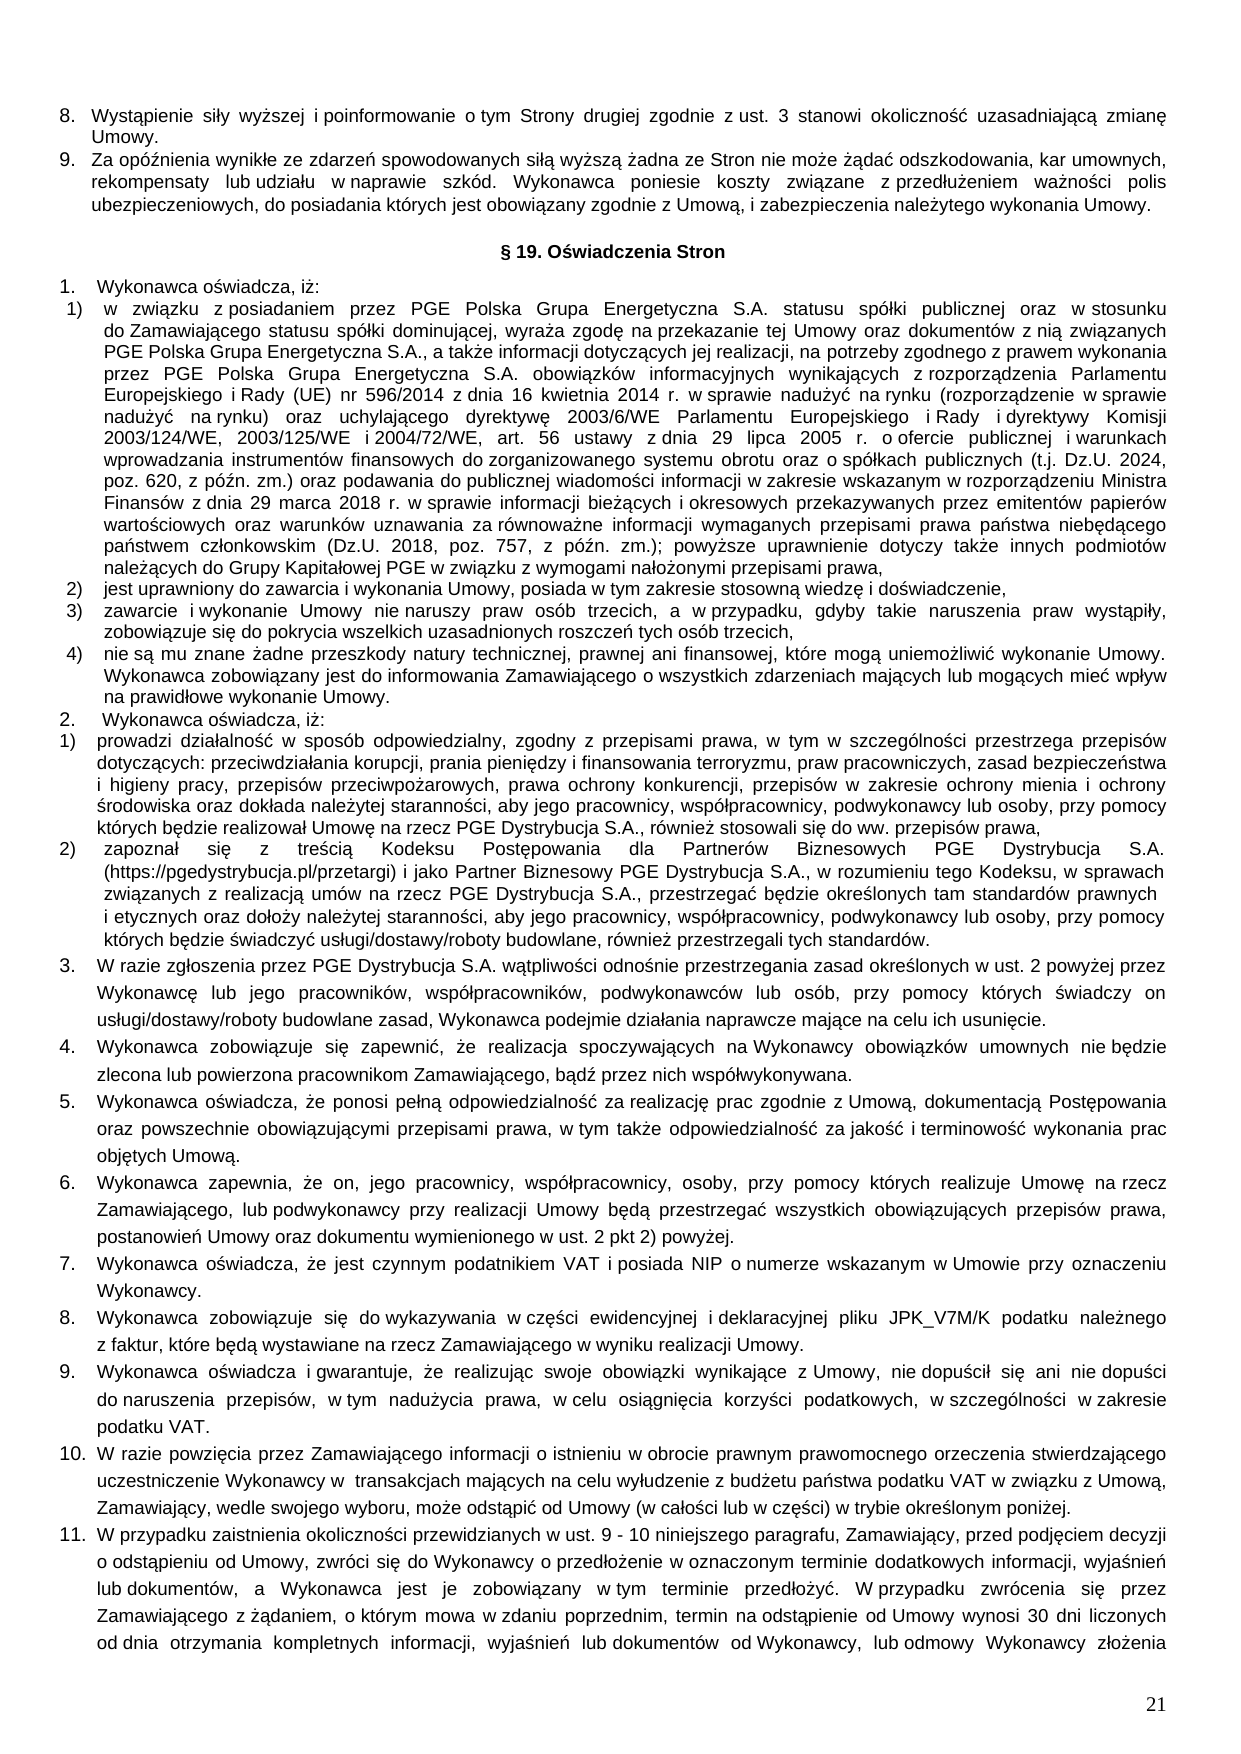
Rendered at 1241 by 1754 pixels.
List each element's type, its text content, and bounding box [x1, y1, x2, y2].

text Wykonawca oświadcza, że ponosi pełną odpowiedzialność za realizację prac zgodnie z Umową, dokumentacją Postępowania oraz powszechnie obowiązującymi przepisami prawa, w tym także odpowiedzialność za jakość i terminowość wykonania prac objętych Umową. [59, 1086, 1167, 1168]
text § 19. Oświadczenia Stron [59, 241, 1167, 263]
list Wykonawca oświadcza, iż: [59, 707, 1167, 730]
list zapoznał się z treścią Kodeksu Postępowania dla Partnerów Biznesowych PGE Dystrybucja S.A. (https://pgedystrybucja.pl/przetargi) i jako Partner Biznesowy PGE Dystrybucja S.A., w rozumieniu tego Kodeksu, w sprawach związanych z realizacją umów na rzecz PGE Dystrybucja S.A., przestrzegać będzie określonych tam standardów prawnych i etycznych oraz dołoży należytej staranności, aby jego pracownicy, współpracownicy, podwykonawcy lub osoby, przy pomocy których będzie świadczyć usługi/dostawy/roboty budowlane, również przestrzegali tych standardów. [59, 838, 1165, 950]
list w związku z posiadaniem przez PGE Polska Grupa Energetyczna S.A. statusu spółki publicznej oraz w stosunku do Zamawiającego statusu spółki dominującej, wyraża zgodę na przekazanie tej Umowy oraz dokumentów z nią związanych PGE Polska Grupa Energetyczna S.A., a także informacji dotyczących jej realizacji, na potrzeby zgodnego z prawem wykonania przez PGE Polska Grupa Energetyczna S.A. obowiązków informacyjnych wynikających z rozporządzenia Parlamentu Europejskiego i Rady (UE) nr 596/2014 z dnia 16 kwietnia 2014 r. w sprawie nadużyć na rynku (rozporządzenie w sprawie nadużyć na rynku) oraz uchylającego dyrektywę 2003/6/WE Parlamentu Europejskiego i Rady i dyrektywy Komisji 2003/124/WE, 2003/125/WE i 2004/72/WE, art. 56 ustawy z dnia 29 lipca 2005 r. o ofercie publicznej i warunkach wprowadzania instrumentów finansowych do zorganizowanego systemu obrotu oraz o spółkach publicznych (t.j. Dz.U. 2024, poz. 620, z późn. zm.) oraz podawania do publicznej wiadomości informacji w zakresie wskazanym w rozporządzeniu Ministra Finansów z dnia 29 marca 2018 r. w sprawie informacji bieżących i okresowych przekazywanych przez emitentów papierów wartościowych oraz warunków uznawania za równoważne informacji wymaganych przepisami prawa państwa niebędącego państwem członkowskim (Dz.U. 2018, poz. 757, z późn. zm.); powyższe uprawnienie dotyczy także innych podmiotów należących do Grupy Kapitałowej PGE w związku z wymogami nałożonymi przepisami prawa, [66, 298, 1167, 578]
text Wykonawca zobowiązuje się do wykazywania w części ewidencyjnej i deklaracyjnej pliku JPK_V7M/K podatku należnego z faktur, które będą wystawiane na rzecz Zamawiającego w wyniku realizacji Umowy. [59, 1303, 1167, 1357]
list jest uprawniony do zawarcia i wykonania Umowy, posiada w tym zakresie stosowną wiedzę i doświadczenie, [66, 578, 1167, 600]
text Wykonawca zapewnia, że on, jego pracownicy, współpracownicy, osoby, przy pomocy których realizuje Umowę na rzecz Zamawiającego, lub podwykonawcy przy realizacji Umowy będą przestrzegać wszystkich obowiązujących przepisów prawa, postanowień Umowy oraz dokumentu wymienionego w ust. 2 pkt 2) powyżej. [59, 1168, 1167, 1249]
text W razie powzięcia przez Zamawiającego informacji o istnieniu w obrocie prawnym prawomocnego orzeczenia stwierdzającego uczestniczenie Wykonawcy w transakcjach mających na celu wyłudzenie z budżetu państwa podatku VAT w związku z Umową, Zamawiający, wedle swojego wyboru, może odstąpić od Umowy (w całości lub w części) w trybie określonym poniżej. [59, 1438, 1167, 1520]
list prowadzi działalność w sposób odpowiedzialny, zgodny z przepisami prawa, w tym w szczególności przestrzega przepisów dotyczących: przeciwdziałania korupcji, prania pieniędzy i finansowania terroryzmu, praw pracowniczych, zasad bezpieczeństwa i higieny pracy, przepisów przeciwpożarowych, prawa ochrony konkurencji, przepisów w zakresie ochrony mienia i ochrony środowiska oraz dokłada należytej staranności, aby jego pracownicy, współpracownicy, podwykonawcy lub osoby, przy pomocy których będzie realizował Umowę na rzecz PGE Dystrybucja S.A., również stosowali się do ww. przepisów prawa, [59, 730, 1167, 838]
text Wykonawca oświadcza i gwarantuje, że realizując swoje obowiązki wynikające z Umowy, nie dopuścił się ani nie dopuści do naruszenia przepisów, w tym nadużycia prawa, w celu osiągnięcia korzyści podatkowych, w szczególności w zakresie podatku VAT. [59, 1357, 1167, 1438]
text Wykonawca oświadcza, że jest czynnym podatnikiem VAT i posiada NIP o numerze wskazanym w Umowie przy oznaczeniu Wykonawcy. [59, 1249, 1167, 1303]
list zawarcie i wykonanie Umowy nie naruszy praw osób trzecich, a w przypadku, gdyby takie naruszenia praw wystąpiły, zobowiązuje się do pokrycia wszelkich uzasadnionych roszczeń tych osób trzecich, [66, 600, 1167, 643]
text W razie zgłoszenia przez PGE Dystrybucja S.A. wątpliwości odnośnie przestrzegania zasad określonych w ust. 2 powyżej przez Wykonawcę lub jego pracowników, współpracowników, podwykonawców lub osób, przy pomocy których świadczy on usługi/dostawy/roboty budowlane zasad, Wykonawca podejmie działania naprawcze mające na celu ich usunięcie. [59, 951, 1167, 1032]
text Wykonawca zobowiązuje się zapewnić, że realizacja spoczywających na Wykonawcy obowiązków umownych nie będzie zlecona lub powierzona pracownikom Zamawiającego, bądź przez nich współwykonywana. [59, 1032, 1167, 1086]
list Wystąpienie siły wyższej i poinformowanie o tym Strony drugiej zgodnie z ust. 3 stanowi okoliczność uzasadniającą zmianę Umowy. [59, 103, 1167, 148]
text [59, 1520, 1167, 1655]
list Wykonawca oświadcza, iż: [59, 275, 1167, 298]
list nie są mu znane żadne przeszkody natury technicznej, prawnej ani finansowej, które mogą uniemożliwić wykonanie Umowy. Wykonawca zobowiązany jest do informowania Zamawiającego o wszystkich zdarzeniach mających lub mogących mieć wpływ na prawidłowe wykonanie Umowy. [66, 643, 1167, 707]
list Za opóźnienia wynikłe ze zdarzeń spowodowanych siłą wyższą żadna ze Stron nie może żądać odszkodowania, kar umownych, rekompensaty lub udziału w naprawie szkód. Wykonawca poniesie koszty związane z przedłużeniem ważności polis ubezpieczeniowych, do posiadania których jest obowiązany zgodnie z Umową, i zabezpieczenia należytego wykonania Umowy. [59, 148, 1167, 216]
